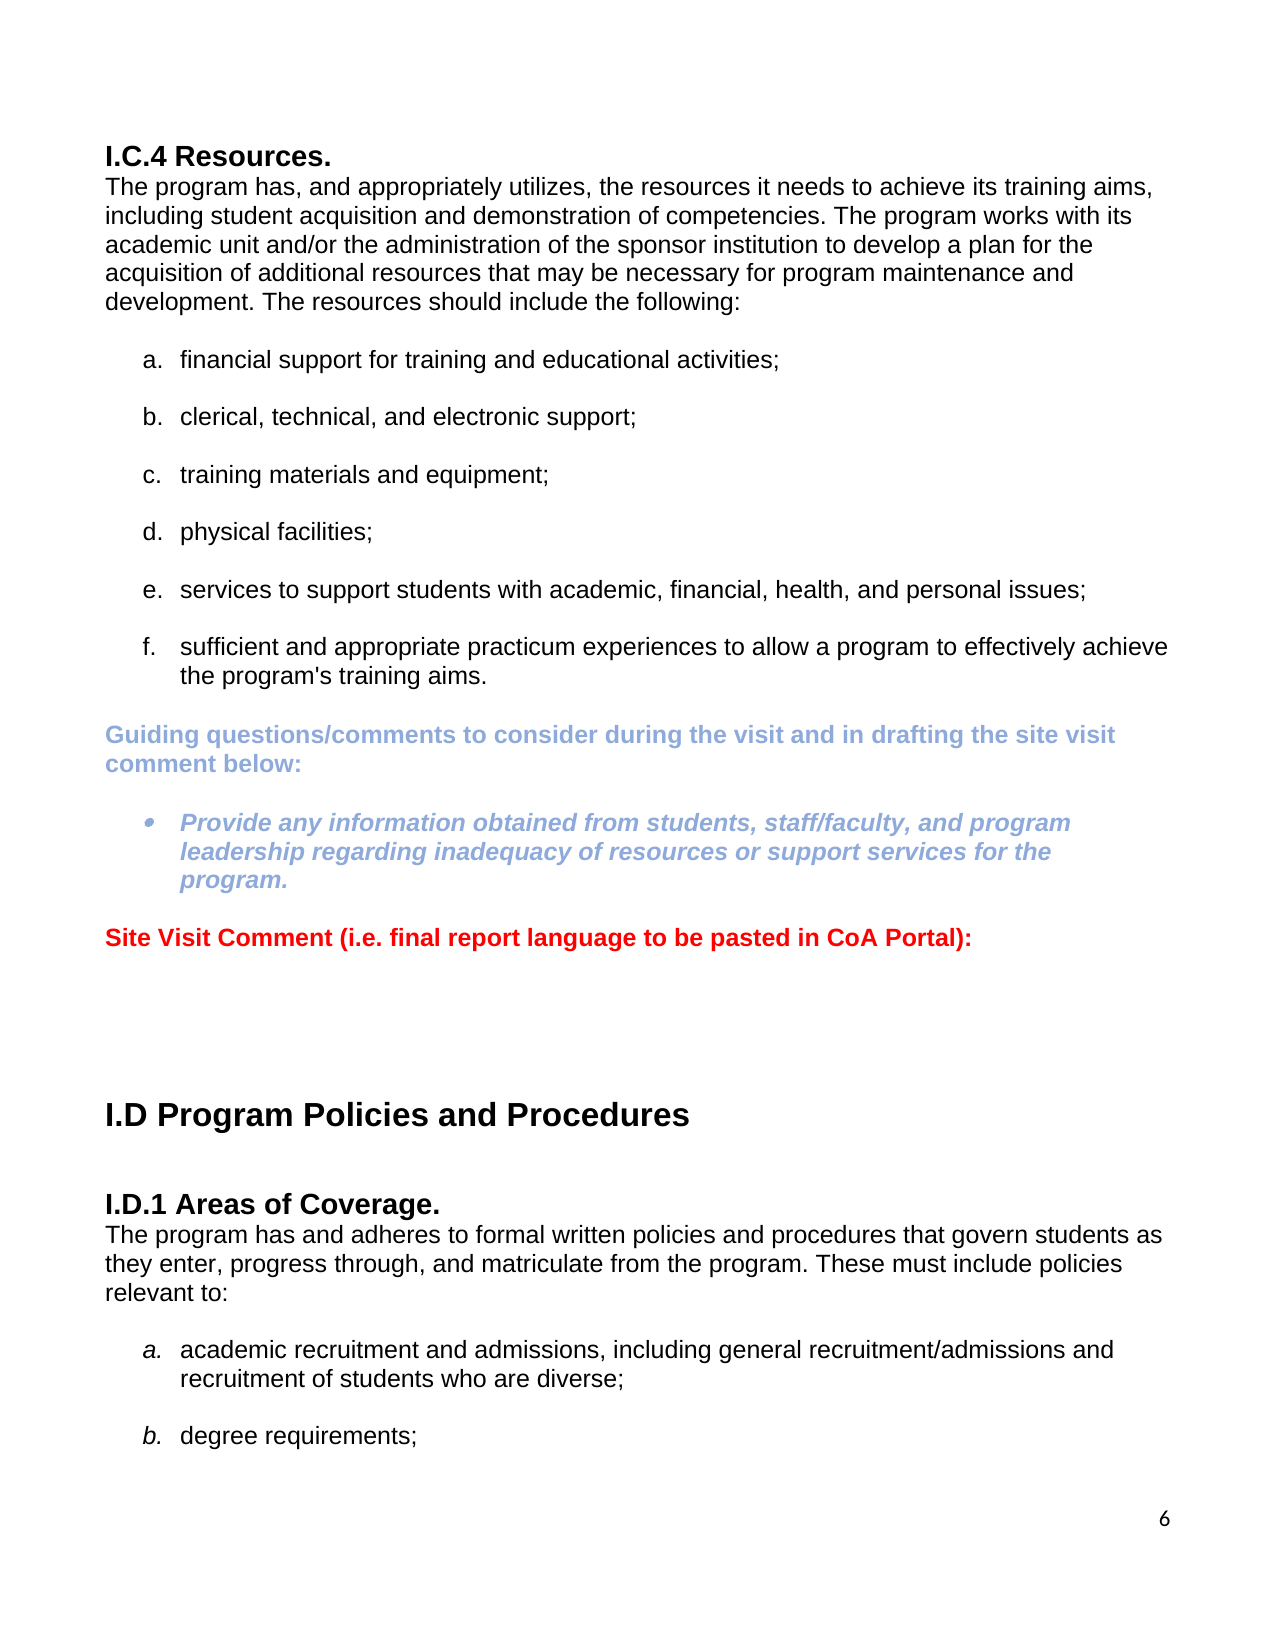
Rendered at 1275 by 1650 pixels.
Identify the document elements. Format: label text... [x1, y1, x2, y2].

text Site Visit Comment (i.e. final report language to be pasted in CoA Portal): [105, 923, 1170, 952]
list services to support students with academic, financial, health, and personal issues; [142, 574, 1170, 603]
list Provide any information obtained from students, staff/faculty, and program leadership regarding inadequacy of resources or support services for the program. [142, 808, 1170, 894]
list financial support for training and educational activities; [142, 344, 1170, 373]
list degree requirements; [142, 1421, 1170, 1450]
text Guiding questions/comments to consider during the visit and in drafting the site visit comment below: [105, 720, 1170, 777]
list physical facilities; [142, 517, 1170, 546]
text The program has, and appropriately utilizes, the resources it needs to achieve its training aims, including student acquisition and demonstration of competencies. The program works with its academic unit and/or the administration of the sponsor institution to develop a plan for the acquisition of additional resources that may be necessary for program maintenance and development. The resources should include the following: [105, 172, 1170, 316]
text I.D.1 Areas of Coverage. [105, 1187, 1170, 1221]
list academic recruitment and admissions, including general recruitment/admissions and recruitment of students who are diverse; [142, 1336, 1170, 1393]
text I.D Program Policies and Procedures [105, 1095, 1170, 1134]
list clerical, technical, and electronic support; [142, 402, 1170, 431]
text I.C.4 Resources. [105, 138, 1170, 172]
text The program has and adheres to formal written policies and procedures that govern students as they enter, progress through, and matriculate from the program. These must include policies relevant to: [105, 1221, 1170, 1307]
list sufficient and appropriate practicum experiences to allow a program to effectively achieve the program's training aims. [142, 632, 1170, 689]
list training materials and equipment; [142, 459, 1170, 488]
